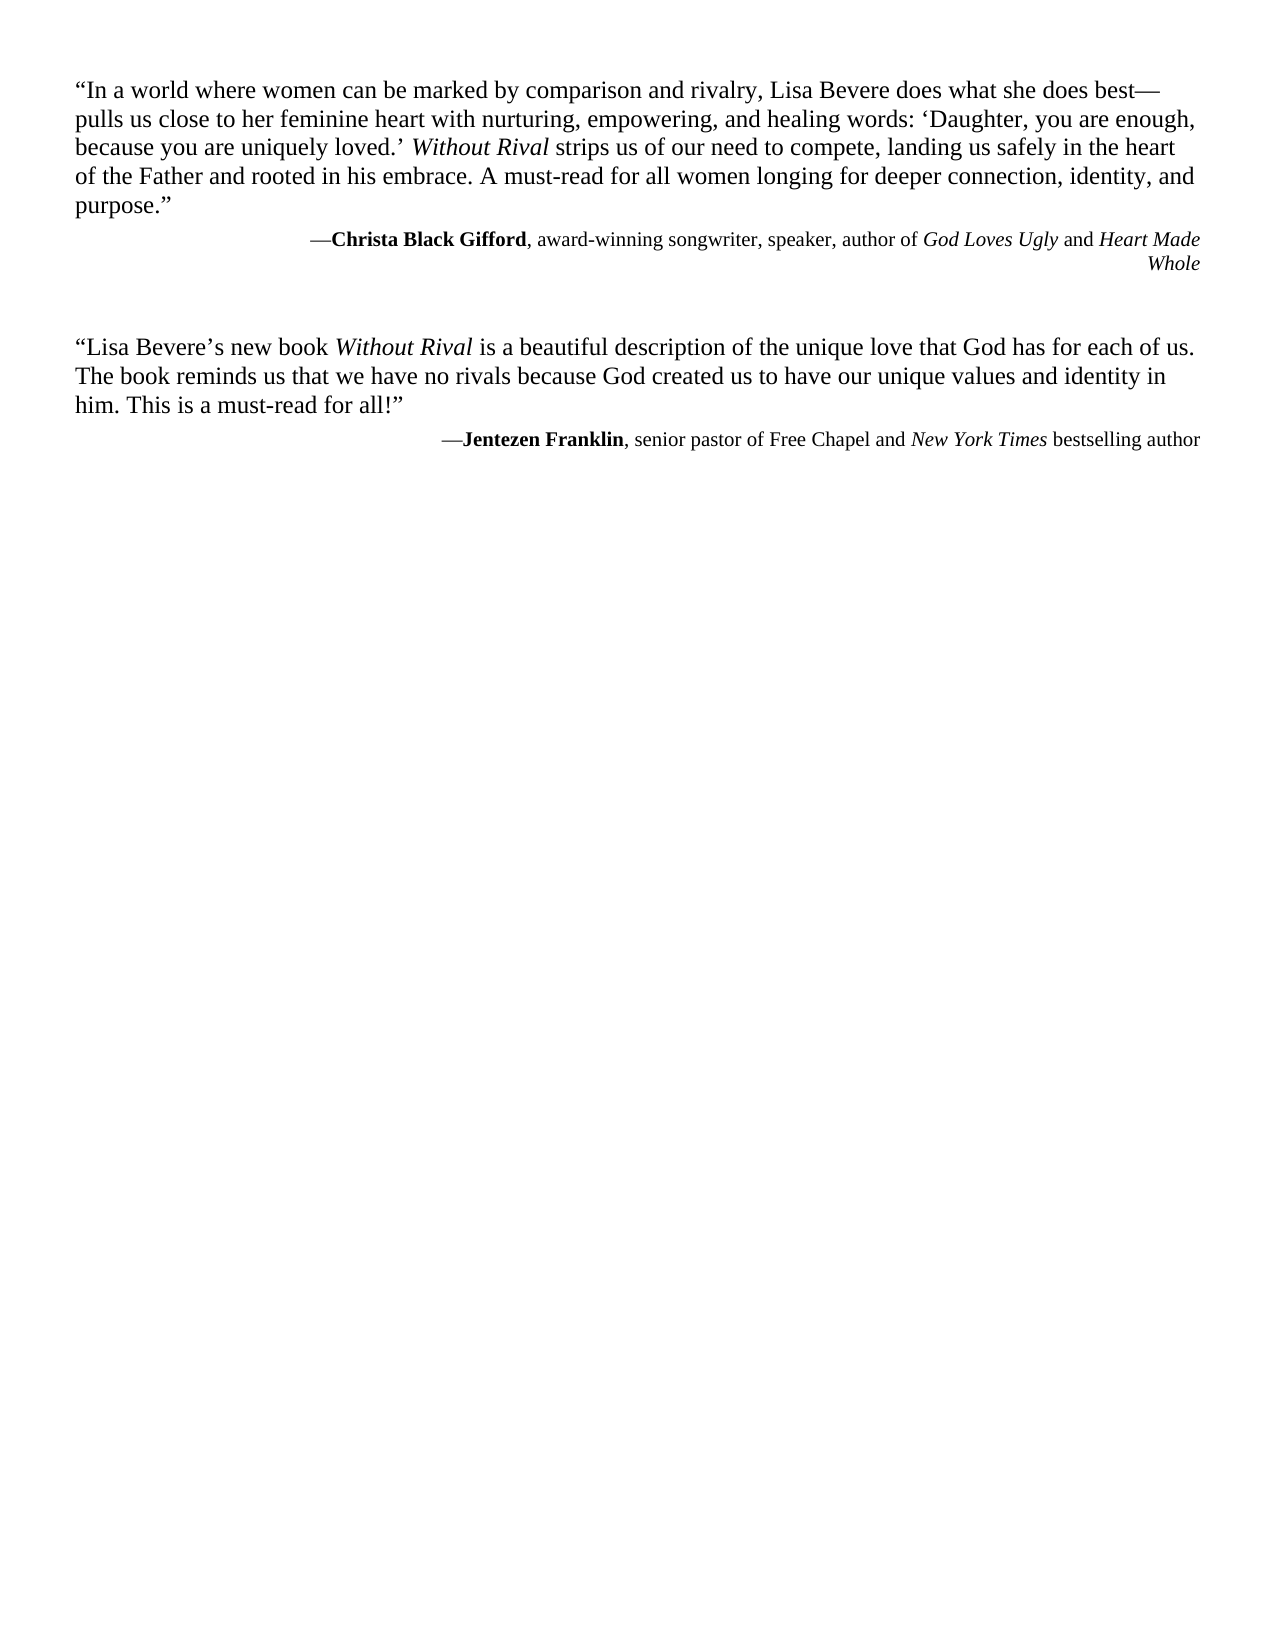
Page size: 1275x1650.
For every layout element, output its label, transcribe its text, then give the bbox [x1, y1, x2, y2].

text —Jentezen Franklin, senior pastor of Free Chapel and New York Times bestselling author [300, 427, 1200, 451]
text “In a world where women can be marked by comparison and rivalry, Lisa Bevere does what she does best—pulls us close to her feminine heart with nurturing, empowering, and healing words: ‘Daughter, you are enough, because you are uniquely loved.’ Without Rival strips us of our need to compete, landing us safely in the heart of the Father and rooted in his embrace. A must-read for all women longing for deeper connection, identity, and purpose.” [75, 75, 1200, 219]
text “Lisa Bevere’s new book Without Rival is a beautiful description of the unique love that God has for each of us. The book reminds us that we have no rivals because God created us to have our unique values and identity in him. This is a must-read for all!” [75, 332, 1200, 419]
text —Christa Black Gifford, award-winning songwriter, speaker, author of God Loves Ugly and Heart Made Whole [300, 227, 1200, 275]
